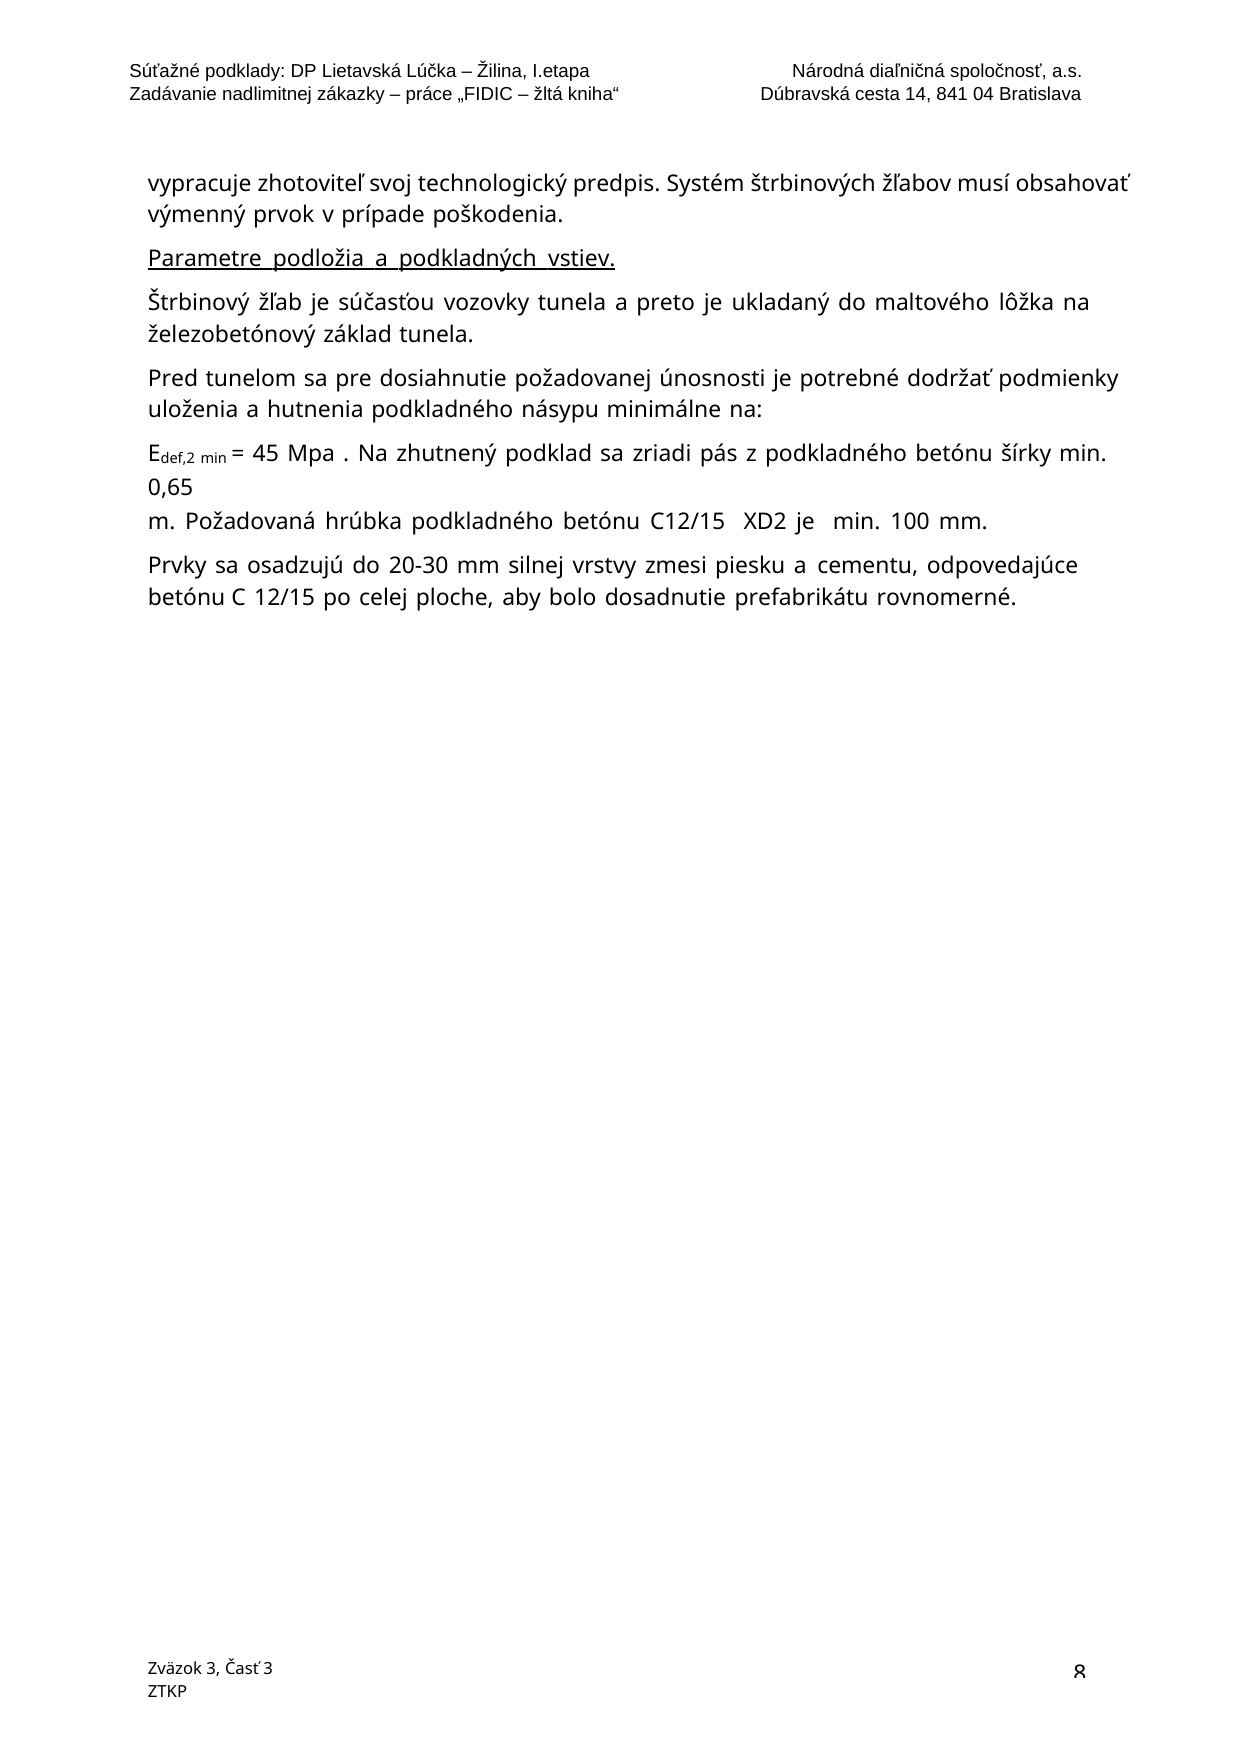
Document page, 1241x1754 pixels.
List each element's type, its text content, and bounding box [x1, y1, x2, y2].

text m. Požadovaná hrúbka podkladného betónu C12/15 XD2 je min. 100 mm. [148, 505, 1134, 536]
text vypracuje zhotoviteľ svoj technologický predpis. Systém štrbinových žľabov musí obsahovať výmenný prvok v prípade poškodenia. [148, 167, 1134, 229]
text Prvky sa osadzujú do 20-30 mm silnej vrstvy zmesi piesku a cementu, odpovedajúce betónu C 12/15 po celej ploche, aby bolo dosadnutie prefabrikátu rovnomerné. [148, 549, 1123, 612]
text Pred tunelom sa pre dosiahnutie požadovanej únosnosti je potrebné dodržať podmienky uloženia a hutnenia podkladného násypu minimálne na: [148, 362, 1134, 424]
text Parametre podložia a podkladných vstiev. [148, 242, 1134, 273]
text Edef,2 min = 45 Mpa . Na zhutnený podklad sa zriadi pás z podkladného betónu šírky min. 0,65 [148, 437, 1134, 505]
text Štrbinový žľab je súčasťou vozovky tunela a preto je ukladaný do maltového lôžka na železobetónový základ tunela. [148, 286, 1134, 349]
